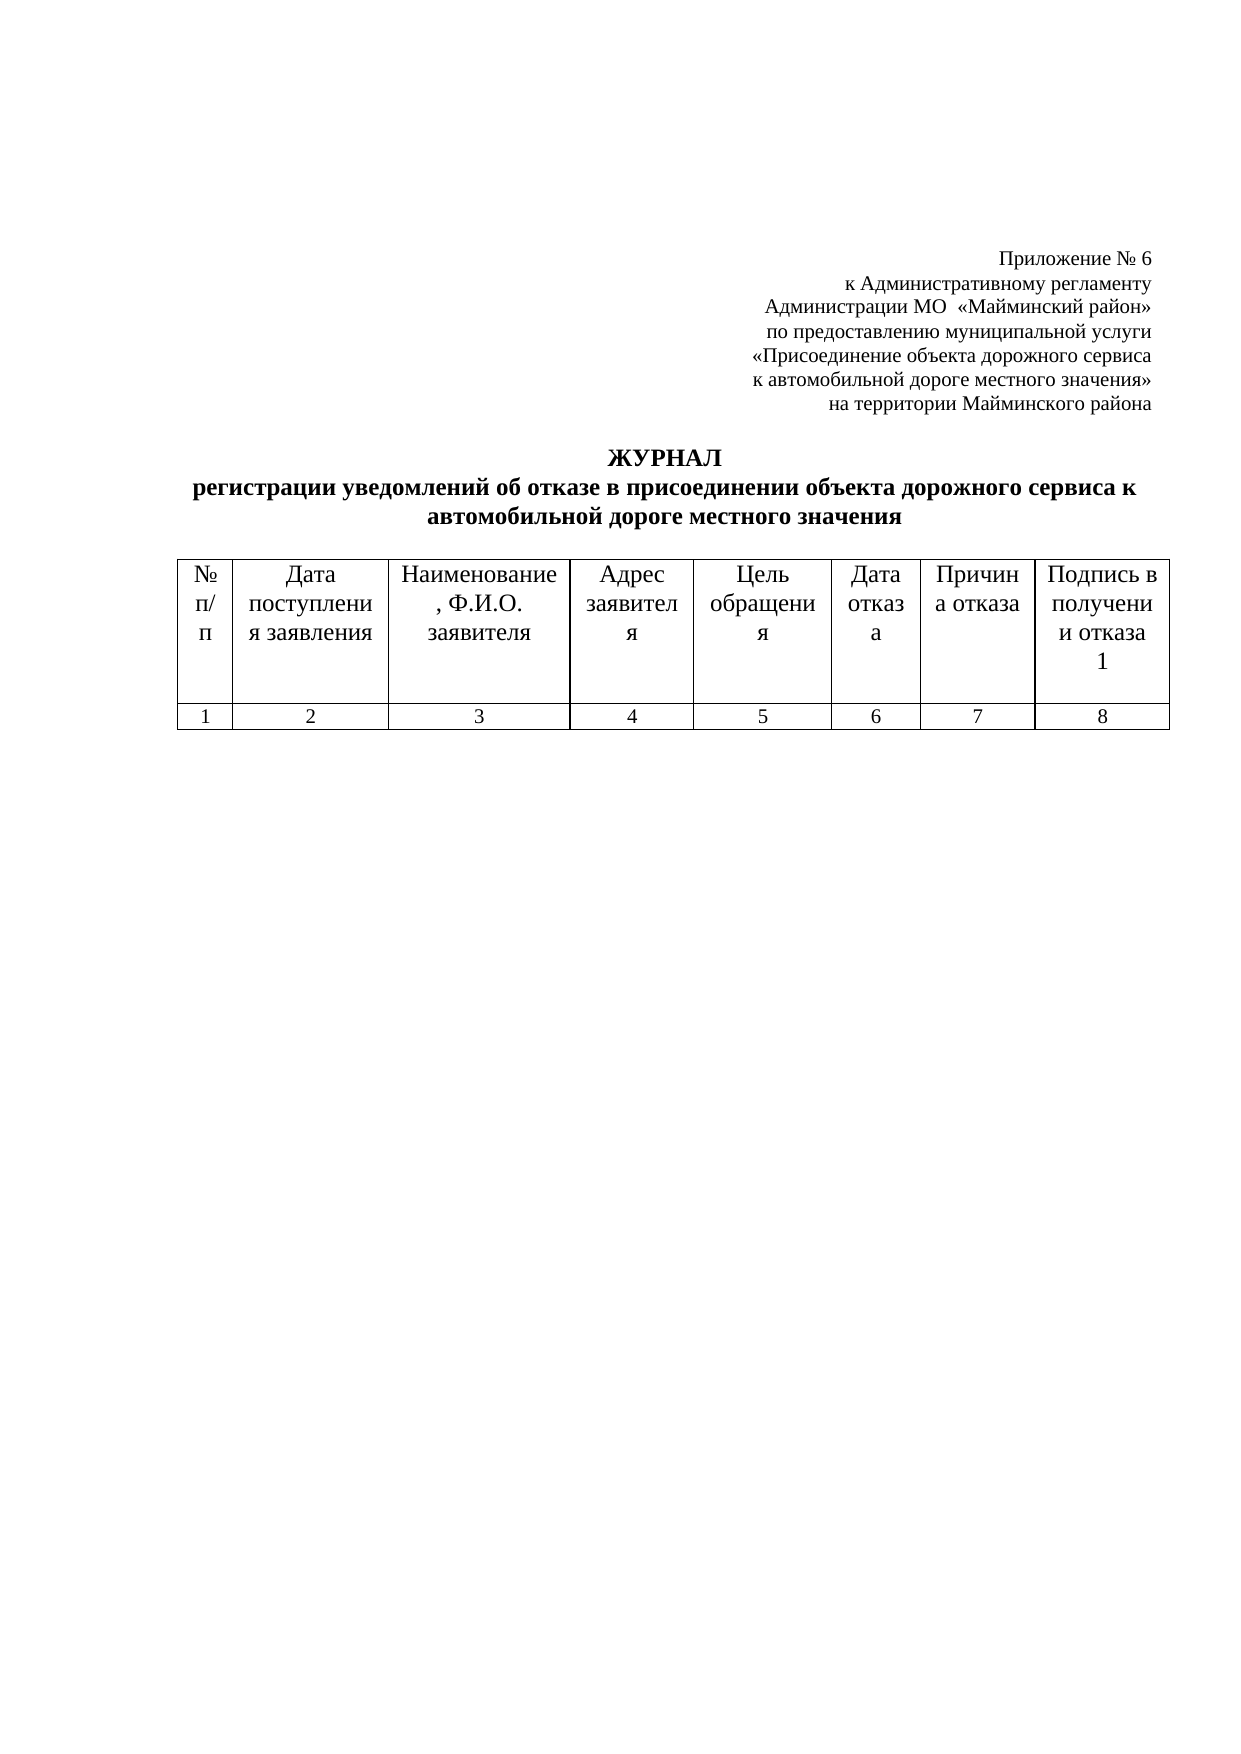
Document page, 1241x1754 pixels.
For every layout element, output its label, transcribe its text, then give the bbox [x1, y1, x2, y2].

text регистрации уведомлений об отказе в присоединении объекта дорожного сервиса к автомобильной дороге местного значения [177, 472, 1152, 530]
table_cell 8 [1036, 704, 1169, 728]
text к Административному регламенту [177, 270, 1152, 294]
table_cell 4 [571, 704, 693, 728]
text к автомобильной дороге местного значения» [177, 367, 1152, 391]
text ЖУРНАЛ [177, 443, 1152, 472]
text по предоставлению муниципальной услуги [177, 318, 1152, 343]
table_cell 7 [921, 704, 1034, 728]
table_cell 2 [233, 704, 388, 728]
table_header Наименование, Ф.И.О. заявителя [389, 560, 569, 703]
table_header Дата отказа [832, 560, 920, 703]
table_header Адрес заявителя [571, 560, 693, 703]
table_cell 3 [389, 704, 569, 728]
text Администрации МО «Майминский район» [177, 294, 1152, 318]
table_cell 6 [832, 704, 920, 728]
table_header Подпись в получении отказа 1 [1036, 560, 1169, 703]
table_header Причина отказа [921, 560, 1034, 703]
table_header Дата поступления заявления [233, 560, 388, 703]
text Приложение № 6 [177, 246, 1152, 270]
table_header № п/п [178, 560, 232, 703]
text на территории Майминского района [177, 391, 1152, 415]
text «Присоединение объекта дорожного сервиса [177, 343, 1152, 367]
table_cell 1 [178, 704, 232, 728]
table_cell 5 [694, 704, 831, 728]
table_header Цель обращения [694, 560, 831, 703]
